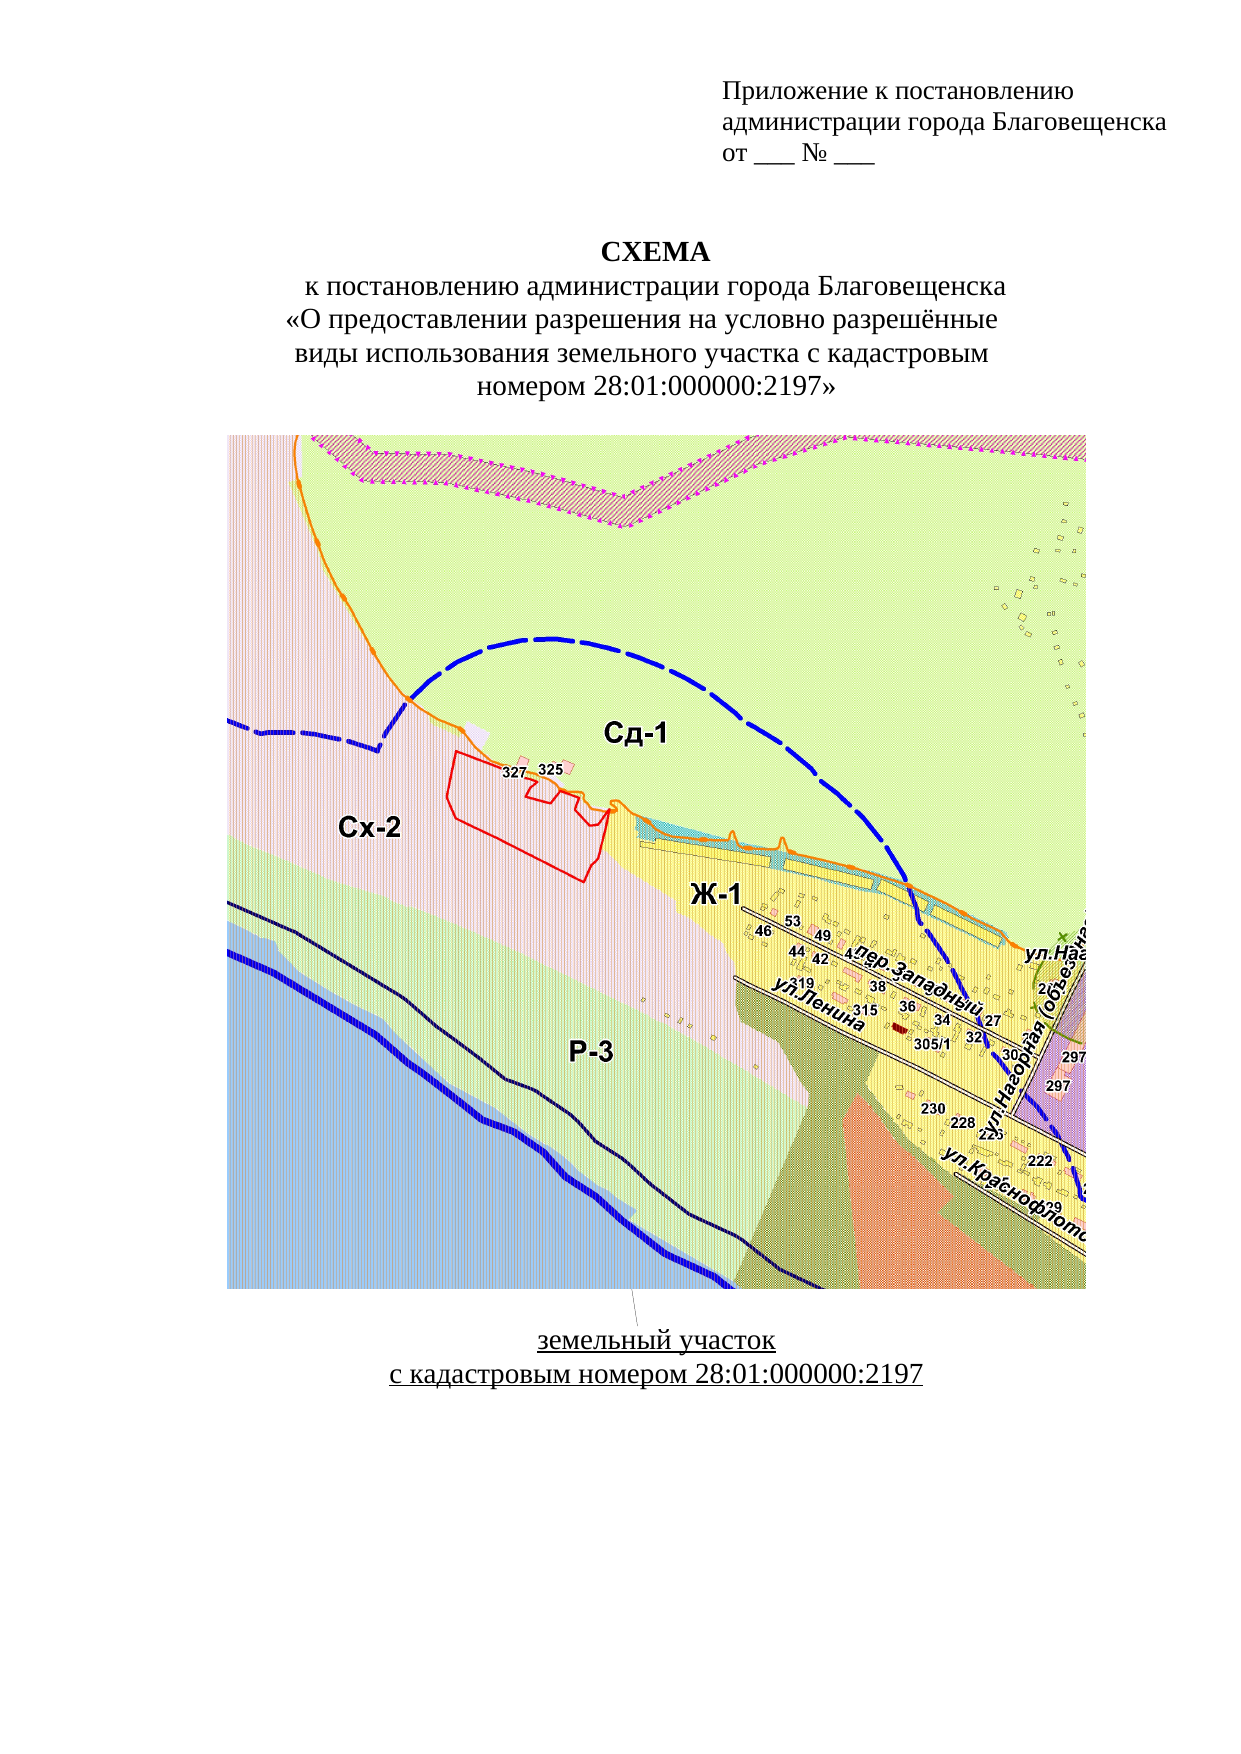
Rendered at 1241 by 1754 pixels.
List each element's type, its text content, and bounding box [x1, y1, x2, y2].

text СХЕМА [131, 234, 1180, 268]
text «О предоставлении разрешения на условно разрешённые [190, 301, 1093, 335]
picture [227, 435, 1086, 1289]
text с кадастровым номером 28:01:000000:2197 [131, 1356, 1181, 1389]
text виды использования земельного участка с кадастровым [190, 335, 1093, 368]
text земельный участок [131, 1322, 1181, 1356]
text к постановлению администрации города Благовещенска [131, 268, 1180, 301]
text номером 28:01:000000:2197» [131, 368, 1181, 402]
